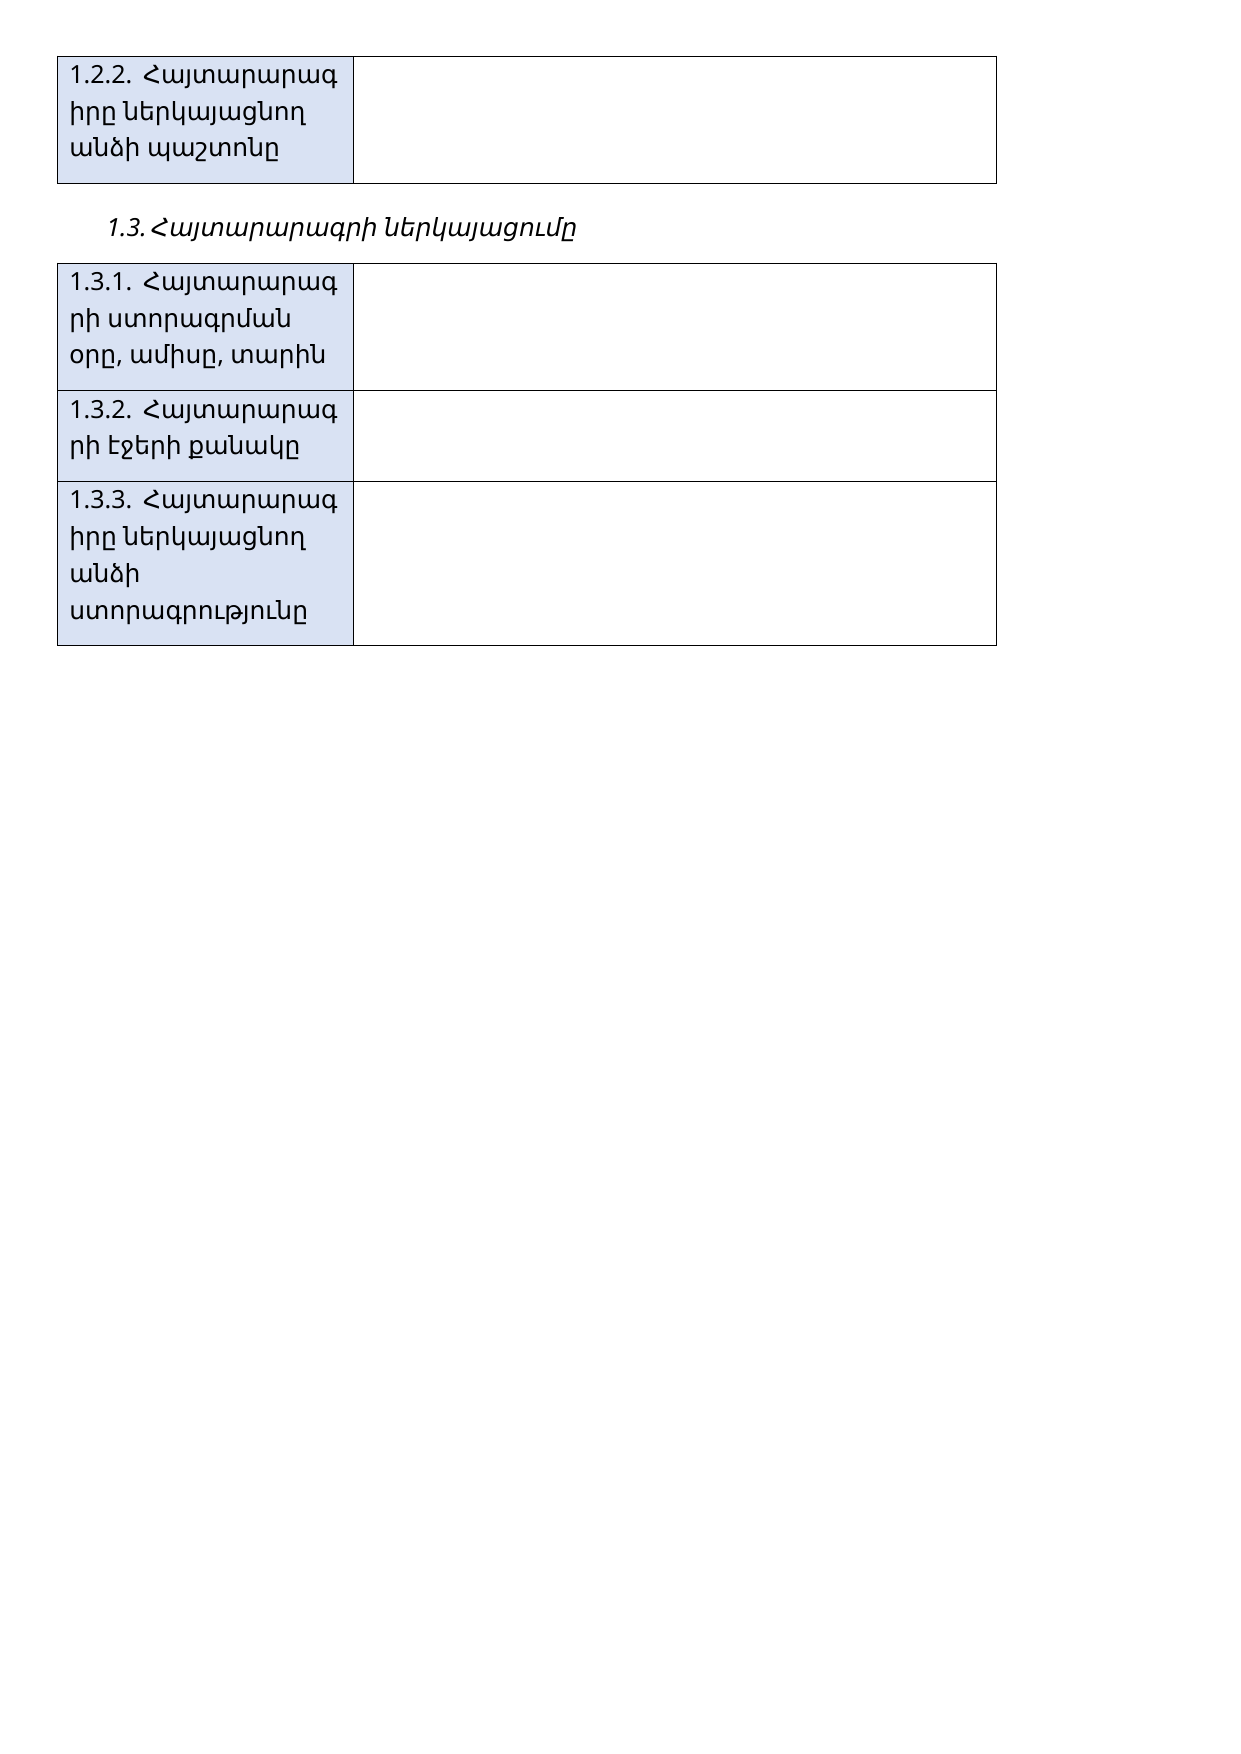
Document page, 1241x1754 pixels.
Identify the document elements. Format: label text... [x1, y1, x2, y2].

table_cell Հայտարարագիրը ներկայացնող անձի պաշտոնը [58, 57, 353, 183]
table_header [354, 264, 996, 390]
table_header Հայտարարագրի ստորագրման օրը, ամիսը, տարին [58, 264, 353, 390]
table_cell [354, 391, 996, 481]
table_cell Հայտարարագիրը ներկայացնող անձի ստորագրությունը [58, 482, 353, 645]
table_cell [354, 482, 996, 645]
table_cell [354, 57, 996, 183]
list Հայտարարագրի ներկայացումը [106, 209, 1152, 243]
table_cell Հայտարարագրի էջերի քանակը [58, 391, 353, 481]
